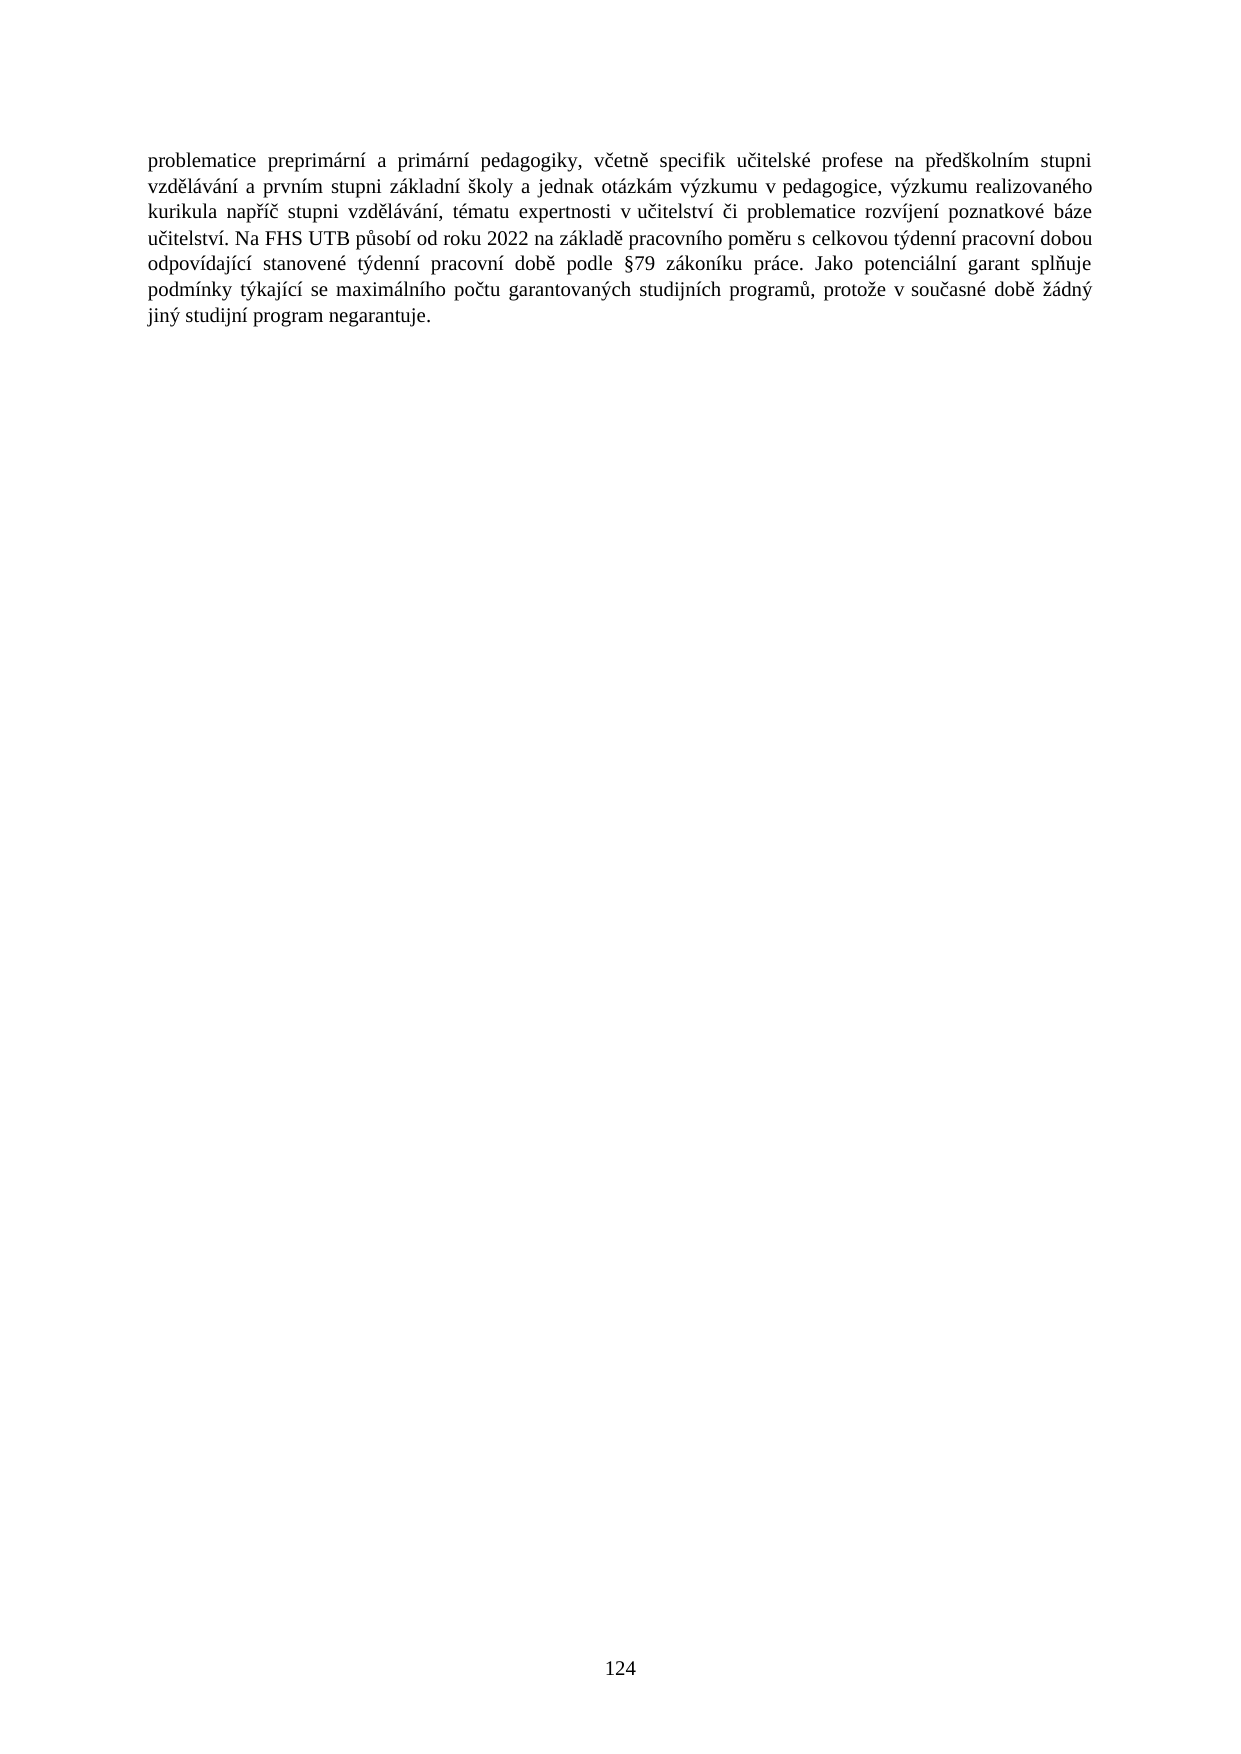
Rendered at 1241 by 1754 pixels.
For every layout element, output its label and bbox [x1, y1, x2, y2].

text [148, 148, 1093, 327]
